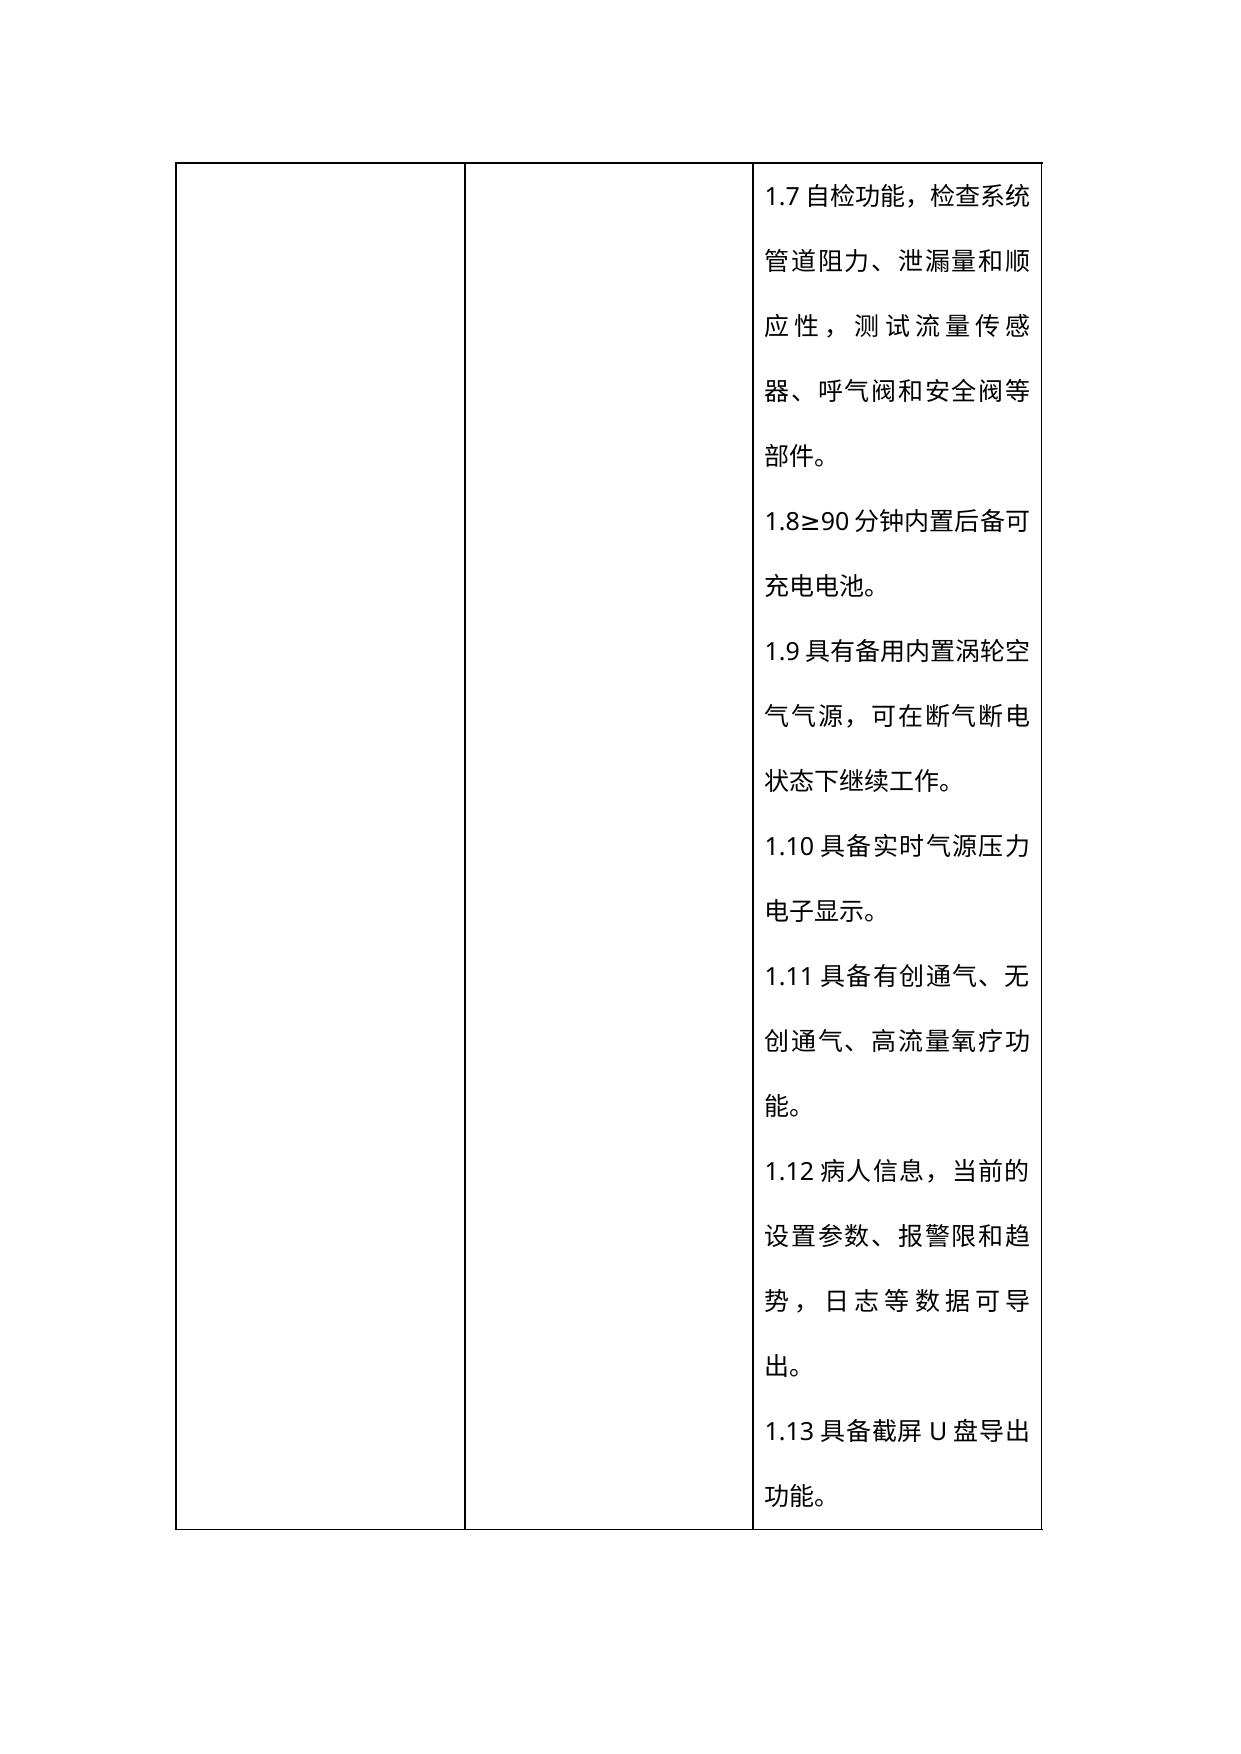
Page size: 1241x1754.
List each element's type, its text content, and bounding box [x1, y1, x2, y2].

table_cell 7 [466, 164, 752, 1528]
table_cell [177, 164, 464, 1528]
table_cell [754, 164, 1041, 1528]
